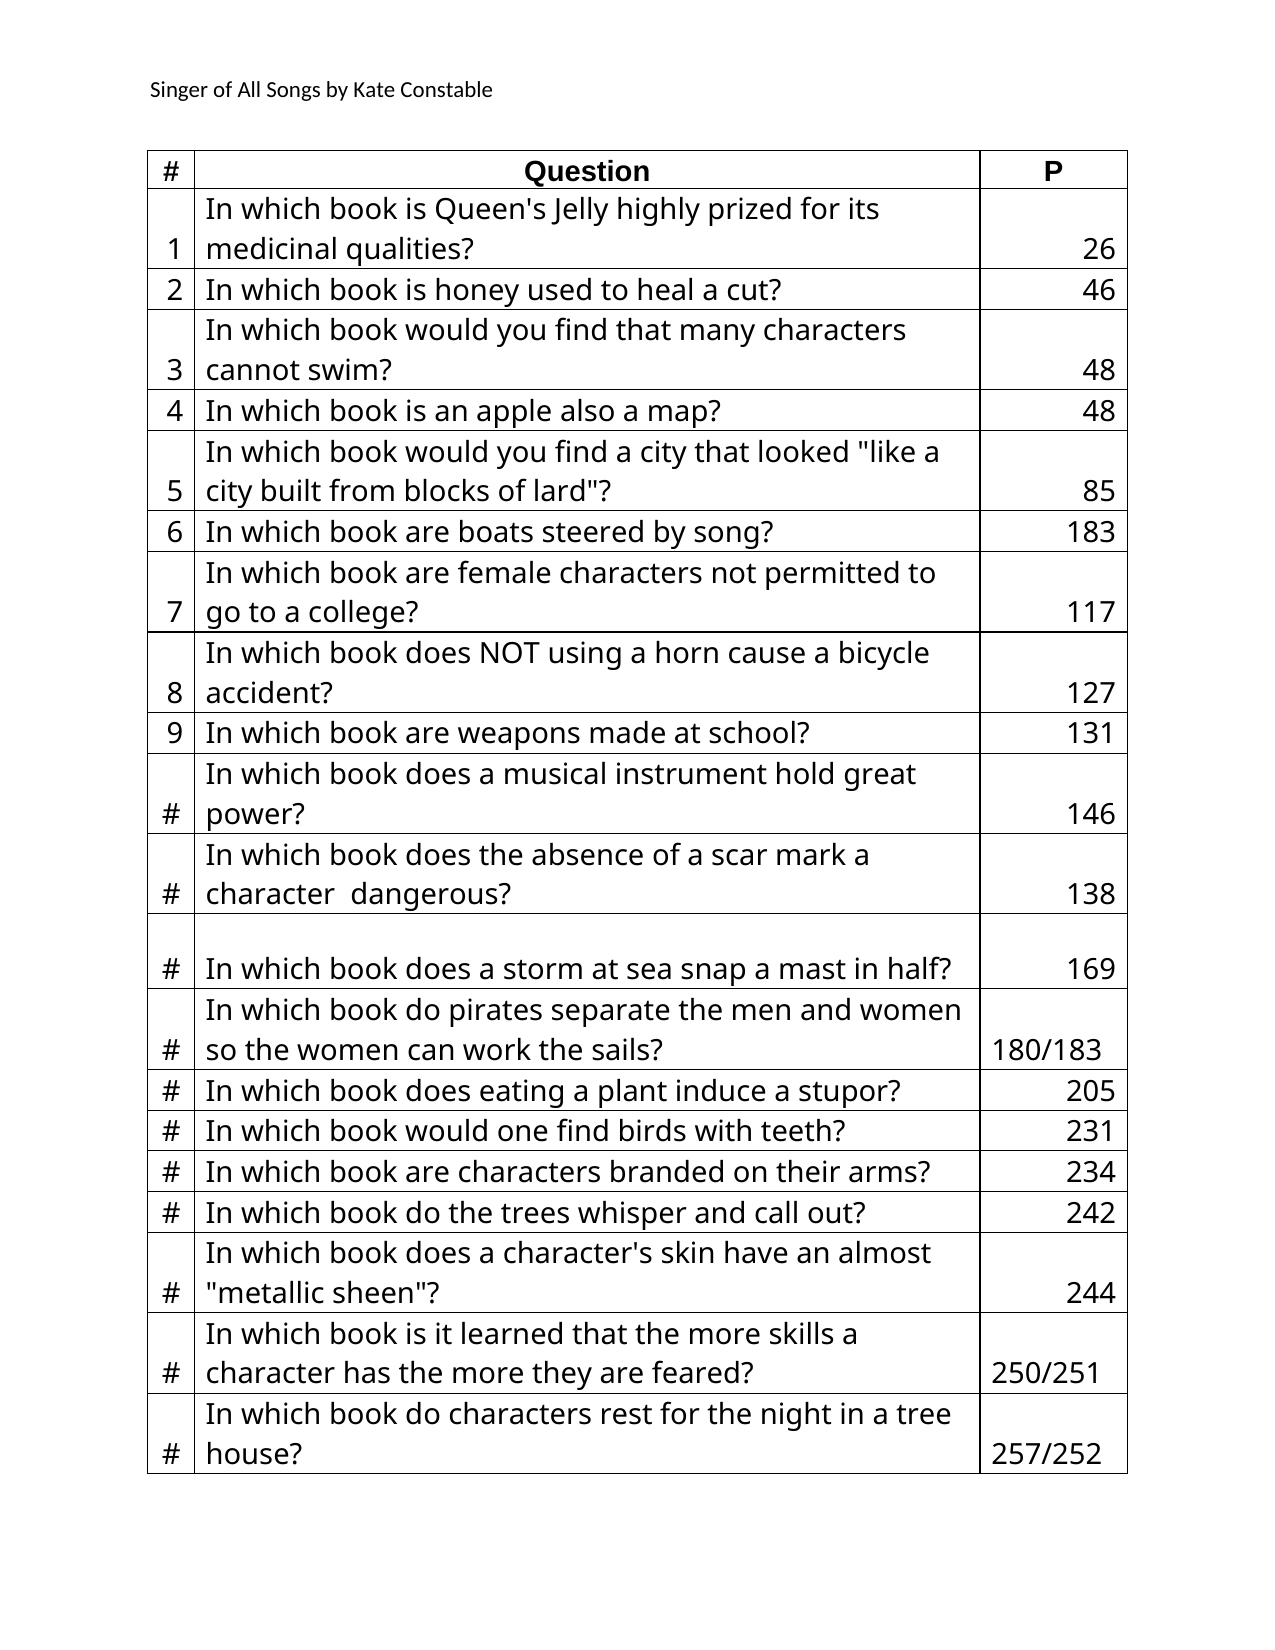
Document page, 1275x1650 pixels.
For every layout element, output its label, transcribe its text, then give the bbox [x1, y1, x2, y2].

table_cell In which book do the trees whisper and call out? [195, 1192, 979, 1232]
table_cell In which book would one find birds with teeth? [195, 1111, 979, 1150]
table_cell 7 [148, 552, 194, 631]
table_cell 9 [148, 713, 194, 752]
table_cell # [148, 914, 194, 988]
table_cell 146 [981, 754, 1127, 833]
table_cell In which book is it learned that the more skills a character has the more they are feared? [195, 1313, 979, 1392]
table_cell In which book are characters branded on their arms? [195, 1151, 979, 1191]
table_cell In which book are weapons made at school? [195, 713, 979, 752]
table_cell 234 [981, 1151, 1127, 1191]
table_cell 5 [148, 431, 194, 510]
table_cell 131 [981, 713, 1127, 752]
table_cell 180/183 [981, 989, 1127, 1069]
table_cell In which book are boats steered by song? [195, 511, 979, 551]
table_cell In which book does NOT using a horn cause a bicycle accident? [195, 633, 979, 712]
table_cell # [148, 834, 194, 913]
table_header P [981, 151, 1127, 187]
table_cell # [148, 1233, 194, 1312]
table_cell In which book does eating a plant induce a stupor? [195, 1070, 979, 1109]
table_cell 6 [148, 511, 194, 551]
table_cell # [148, 1111, 194, 1150]
table_cell 48 [981, 390, 1127, 430]
table_cell 231 [981, 1111, 1127, 1150]
table_cell # [148, 754, 194, 833]
table_cell # [148, 1192, 194, 1232]
table_cell # [148, 1313, 194, 1392]
table_header # [148, 151, 194, 187]
table_cell In which book is Queen's Jelly highly prized for its medicinal qualities? [195, 189, 979, 268]
table_cell 1 [148, 189, 194, 268]
table_cell In which book is honey used to heal a cut? [195, 269, 979, 309]
table_cell 26 [981, 189, 1127, 268]
table_cell 244 [981, 1233, 1127, 1312]
table_cell In which book are female characters not permitted to go to a college? [195, 552, 979, 631]
table_cell In which book do pirates separate the men and women so the women can work the sails? [195, 989, 979, 1069]
table_cell # [148, 1151, 194, 1191]
table_cell In which book does a character's skin have an almost "metallic sheen"? [195, 1233, 979, 1312]
table_cell 3 [148, 310, 194, 389]
table_cell 46 [981, 269, 1127, 309]
table_cell In which book does a musical instrument hold great power? [195, 754, 979, 833]
table_cell In which book does a storm at sea snap a mast in half? [195, 914, 979, 988]
table_cell 169 [981, 914, 1127, 988]
table_cell In which book would you find a city that looked "like a city built from blocks of lard"? [195, 431, 979, 510]
table_cell # [148, 989, 194, 1069]
table_cell 48 [981, 310, 1127, 389]
table_cell 85 [981, 431, 1127, 510]
table_cell 250/251 [981, 1313, 1127, 1392]
table_cell In which book would you find that many characters cannot swim? [195, 310, 979, 389]
table_cell 138 [981, 834, 1127, 913]
table_cell 4 [148, 390, 194, 430]
table_cell 2 [148, 269, 194, 309]
table_cell In which book do characters rest for the night in a tree house? [195, 1394, 979, 1473]
table_cell 257/252 [981, 1394, 1127, 1473]
table_cell 242 [981, 1192, 1127, 1232]
table_cell 183 [981, 511, 1127, 551]
table_cell In which book is an apple also a map? [195, 390, 979, 430]
table_cell 127 [981, 633, 1127, 712]
table_cell # [148, 1394, 194, 1473]
table_cell 117 [981, 552, 1127, 631]
table_cell 8 [148, 633, 194, 712]
table_cell # [148, 1070, 194, 1109]
table_cell 205 [981, 1070, 1127, 1109]
table_cell In which book does the absence of a scar mark a character dangerous? [195, 834, 979, 913]
table_header Question [195, 151, 979, 187]
